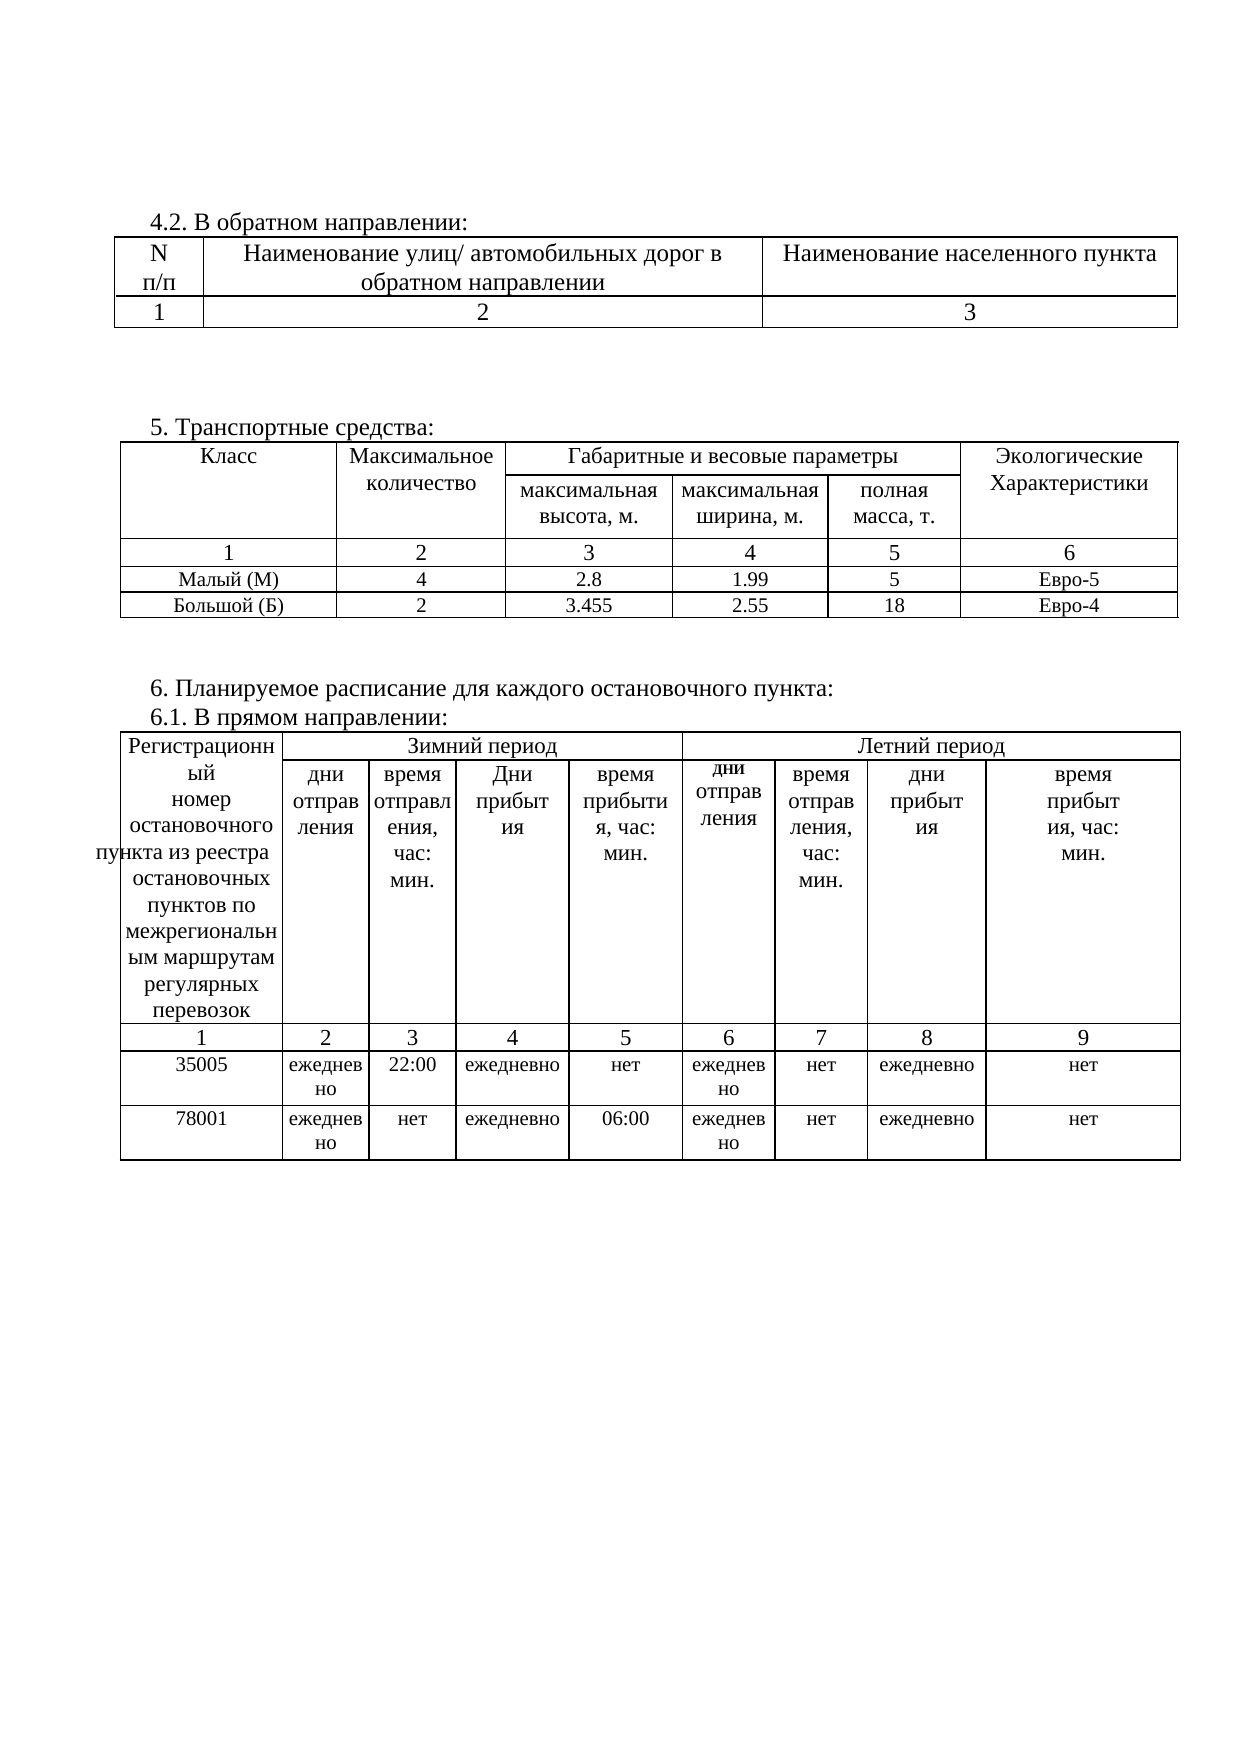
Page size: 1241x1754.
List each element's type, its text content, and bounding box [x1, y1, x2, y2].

table_cell ежедневно [457, 1052, 568, 1105]
table_cell 78001 [121, 1106, 282, 1159]
table_cell нет [570, 1052, 682, 1105]
table_cell нет [987, 1052, 1180, 1105]
table_cell 2.8 [506, 567, 672, 591]
table_cell 6 [683, 1024, 774, 1050]
table_cell 1 [121, 1024, 282, 1050]
table_cell полная масса, т. [829, 476, 960, 538]
table_cell время прибыти я, час: мин. [570, 761, 682, 1022]
table_cell 1 [115, 296, 203, 327]
table_cell 6 [961, 539, 1177, 566]
table_cell 2.55 [673, 593, 827, 617]
table_cell 2 [204, 297, 762, 327]
table_cell дни отправ ления [283, 761, 368, 1022]
table_cell Евро-5 [961, 567, 1177, 591]
text 5. Транспортные средства: [150, 412, 1090, 441]
table_cell 5 [829, 567, 960, 591]
table_cell 06:00 [570, 1106, 682, 1159]
table_cell ежедневно [457, 1106, 568, 1159]
table_cell нет [776, 1106, 867, 1159]
table_cell дни прибыт ия [868, 761, 985, 1022]
table_cell время прибыт ия, час: мин. [987, 761, 1180, 1022]
table_header N п/п [115, 238, 203, 295]
table_cell 4 [457, 1024, 568, 1050]
table_cell 2 [337, 539, 505, 566]
table_cell ежедневно [868, 1052, 985, 1105]
table_cell время отправл ения, час: мин. [370, 761, 455, 1022]
table_header Экологические Характеристики [961, 443, 1177, 538]
table_cell 4 [673, 539, 827, 566]
table_cell ежедневно [868, 1106, 985, 1159]
text 6.1. В прямом направлении: [150, 702, 1090, 731]
table_header Класс [121, 443, 336, 538]
table_cell ежедневно [683, 1052, 774, 1105]
table_cell ДНИ отправ ления [683, 761, 774, 1022]
table_header Наименование населенного пункта [763, 238, 1177, 295]
table_cell ежедневно [683, 1106, 774, 1159]
table_cell нет [987, 1106, 1180, 1159]
text 4.2. В обратном направлении: [150, 207, 1090, 236]
table_header Регистрационный номер остановочного пункта из реестра остановочных пунктов по межрегиональным маршрутам регулярных перевозок [121, 733, 282, 1022]
table_cell 8 [868, 1024, 985, 1050]
table_cell 7 [776, 1024, 867, 1050]
table_cell 5 [829, 539, 960, 566]
table_cell максимальная ширина, м. [673, 476, 827, 538]
table_cell время отправ ления, час: мин. [776, 761, 867, 1022]
table_cell 22:00 [370, 1052, 455, 1105]
table_cell Большой (Б) [121, 593, 336, 617]
table_cell нет [370, 1106, 455, 1159]
table_cell 9 [987, 1024, 1180, 1050]
table_cell 2 [337, 593, 505, 617]
table_cell 3 [506, 539, 672, 566]
table_cell 5 [570, 1024, 682, 1050]
table_cell ежедневно [283, 1052, 368, 1105]
table_cell 18 [829, 593, 960, 617]
table_header Максимальное количество [337, 443, 505, 538]
table_cell 1 [121, 539, 336, 566]
text 6. Планируемое расписание для каждого остановочного пункта: [150, 673, 1090, 702]
table_header Зимний период [283, 733, 682, 759]
table_cell 2 [283, 1024, 368, 1050]
table_cell 35005 [121, 1052, 282, 1105]
table_cell Евро-4 [961, 593, 1177, 617]
table_header Наименование улиц/ автомобильных дорог в обратном направлении [204, 238, 762, 295]
table_cell Малый (М) [121, 567, 336, 591]
table_header Летний период [683, 733, 1180, 759]
table_cell ежедневно [283, 1106, 368, 1159]
table_cell 1.99 [673, 567, 827, 591]
table_cell 3 [370, 1024, 455, 1050]
table_cell 4 [337, 567, 505, 591]
table_cell 3.455 [506, 593, 672, 617]
table_cell нет [776, 1052, 867, 1105]
table_cell 3 [763, 295, 1177, 327]
table_cell максимальная высота, м. [506, 476, 672, 538]
table_cell Дни прибыт ия [457, 761, 568, 1022]
table_header Габаритные и весовые параметры [506, 443, 960, 474]
